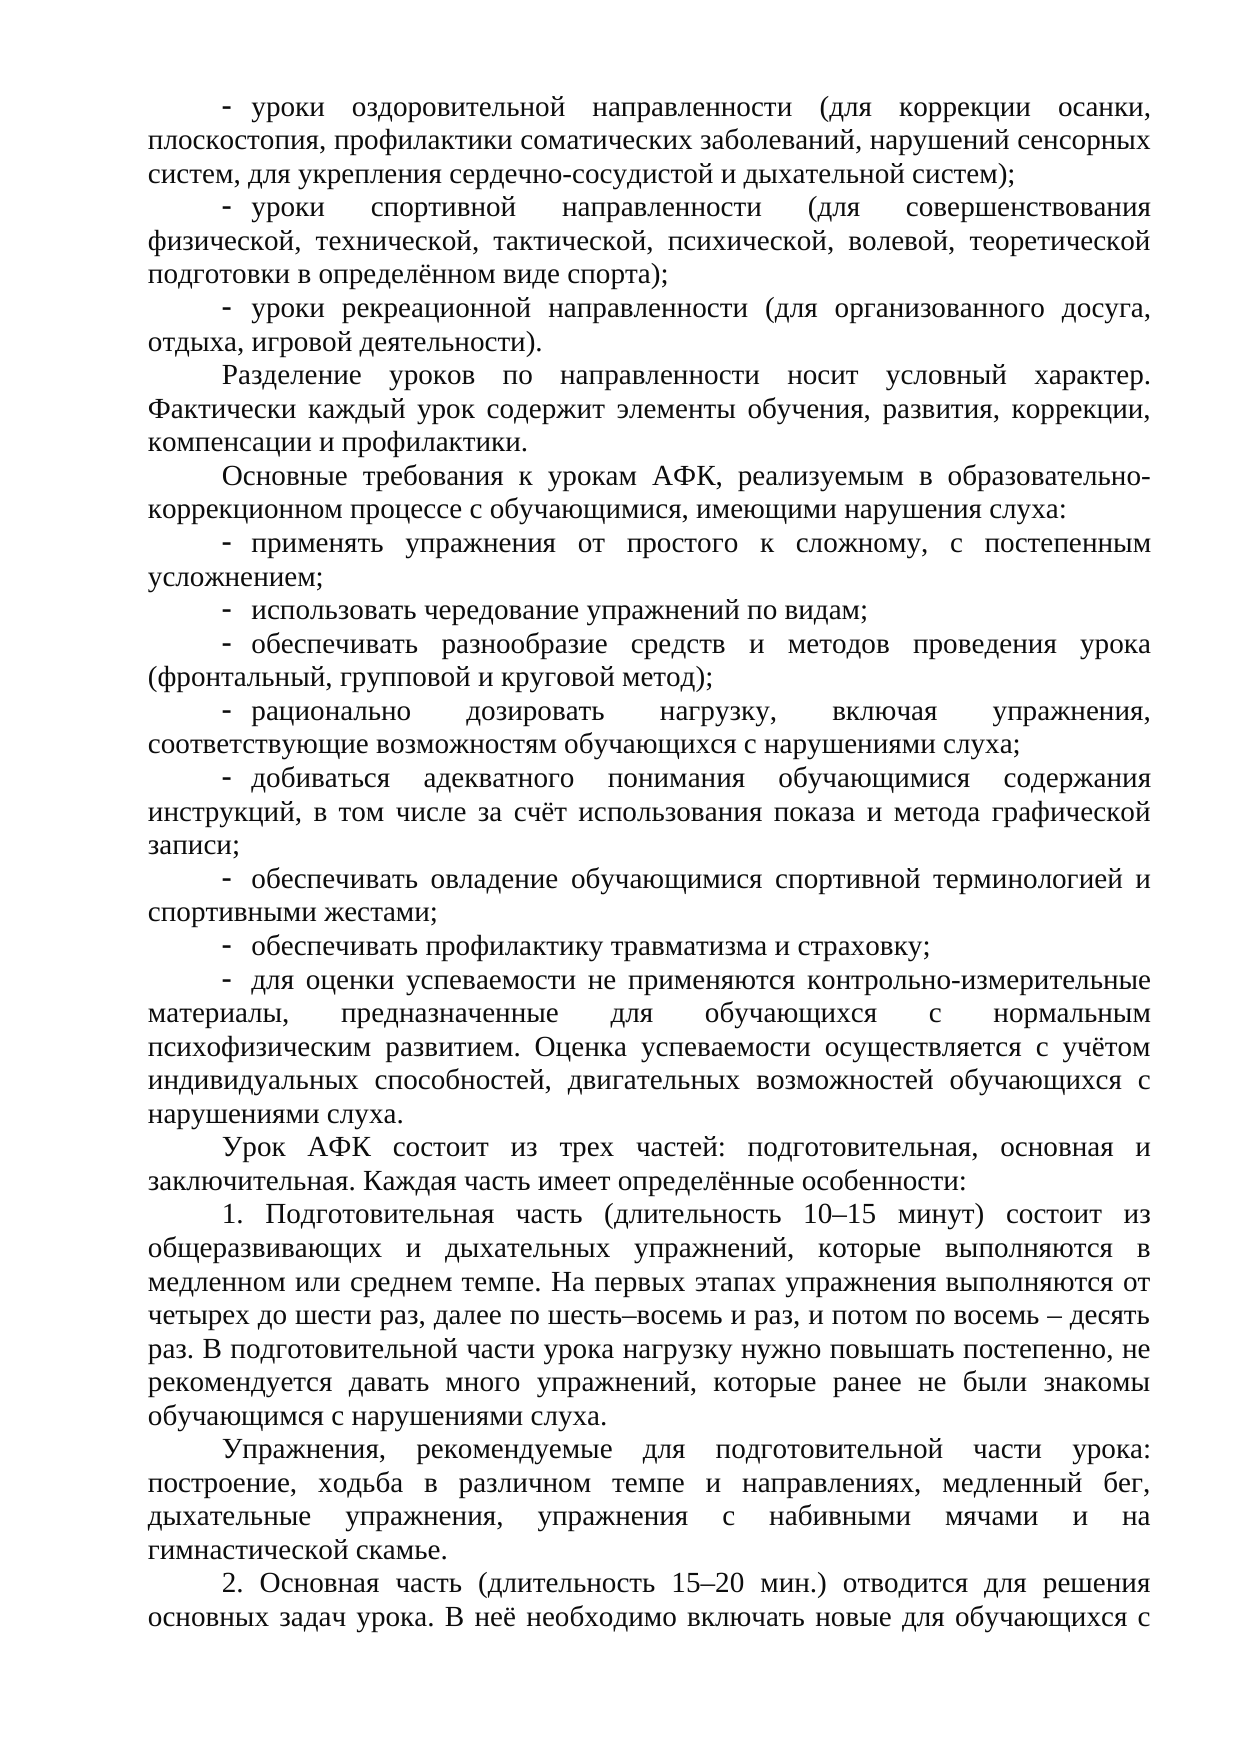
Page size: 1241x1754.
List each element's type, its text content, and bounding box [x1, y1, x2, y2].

text Разделение уроков по направленности носит условный характер. Фактически каждый урок содержит элементы обучения, развития, коррекции, компенсации и профилактики. [148, 357, 1152, 458]
list обеспечивать профилактику травматизма и страховку; [148, 928, 1152, 962]
list применять упражнения от простого к сложному, с постепенным усложнением; [148, 525, 1152, 592]
text Упражнения, рекомендуемые для подготовительной части урока: построение, ходьба в различном темпе и направлениях, медленный бег, дыхательные упражнения, упражнения с набивными мячами и на гимнастической скамье. [148, 1431, 1152, 1566]
list для оценки успеваемости не применяются контрольно-измерительные материалы, предназначенные для обучающихся с нормальным психофизическим развитием. Оценка успеваемости осуществляется с учётом индивидуальных способностей, двигательных возможностей обучающихся с нарушениями слуха. [148, 962, 1152, 1129]
list обеспечивать разнообразие средств и методов проведения урока (фронтальный, групповой и круговой метод); [148, 626, 1152, 693]
list уроки оздоровительной направленности (для коррекции осанки, плоскостопия, профилактики соматических заболеваний, нарушений сенсорных систем, для укрепления сердечно-сосудистой и дыхательной систем); [148, 89, 1152, 189]
list уроки рекреационной направленности (для организованного досуга, отдыха, игровой деятельности). [148, 290, 1152, 357]
list обеспечивать овладение обучающимися спортивной терминологией и спортивными жестами; [148, 861, 1152, 928]
list уроки спортивной направленности (для совершенствования физической, технической, тактической, психической, волевой, теоретической подготовки в определённом виде спорта); [148, 189, 1152, 290]
list использовать чередование упражнений по видам; [148, 592, 1152, 626]
text Основные требования к урокам АФК, реализуемым в образовательно-коррекционном процессе с обучающимися, имеющими нарушения слуха: [148, 458, 1152, 525]
text 1. Подготовительная часть (длительность 10–15 минут) состоит из общеразвивающих и дыхательных упражнений, которые выполняются в медленном или среднем темпе. На первых этапах упражнения выполняются от четырех до шести раз, далее по шесть–восемь и раз, и потом по восемь – десять раз. В подготовительной части урока нагрузку нужно повышать постепенно, не рекомендуется давать много упражнений, которые ранее не были знакомы обучающимся с нарушениями слуха. [148, 1197, 1152, 1431]
text Урок АФК состоит из трех частей: подготовительная, основная и заключительная. Каждая часть имеет определённые особенности: [148, 1129, 1152, 1197]
list рационально дозировать нагрузку, включая упражнения, соответствующие возможностям обучающихся с нарушениями слуха; [148, 693, 1152, 760]
list добиваться адекватного понимания обучающимися содержания инструкций, в том числе за счёт использования показа и метода графической записи; [148, 760, 1152, 861]
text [148, 1566, 1152, 1633]
